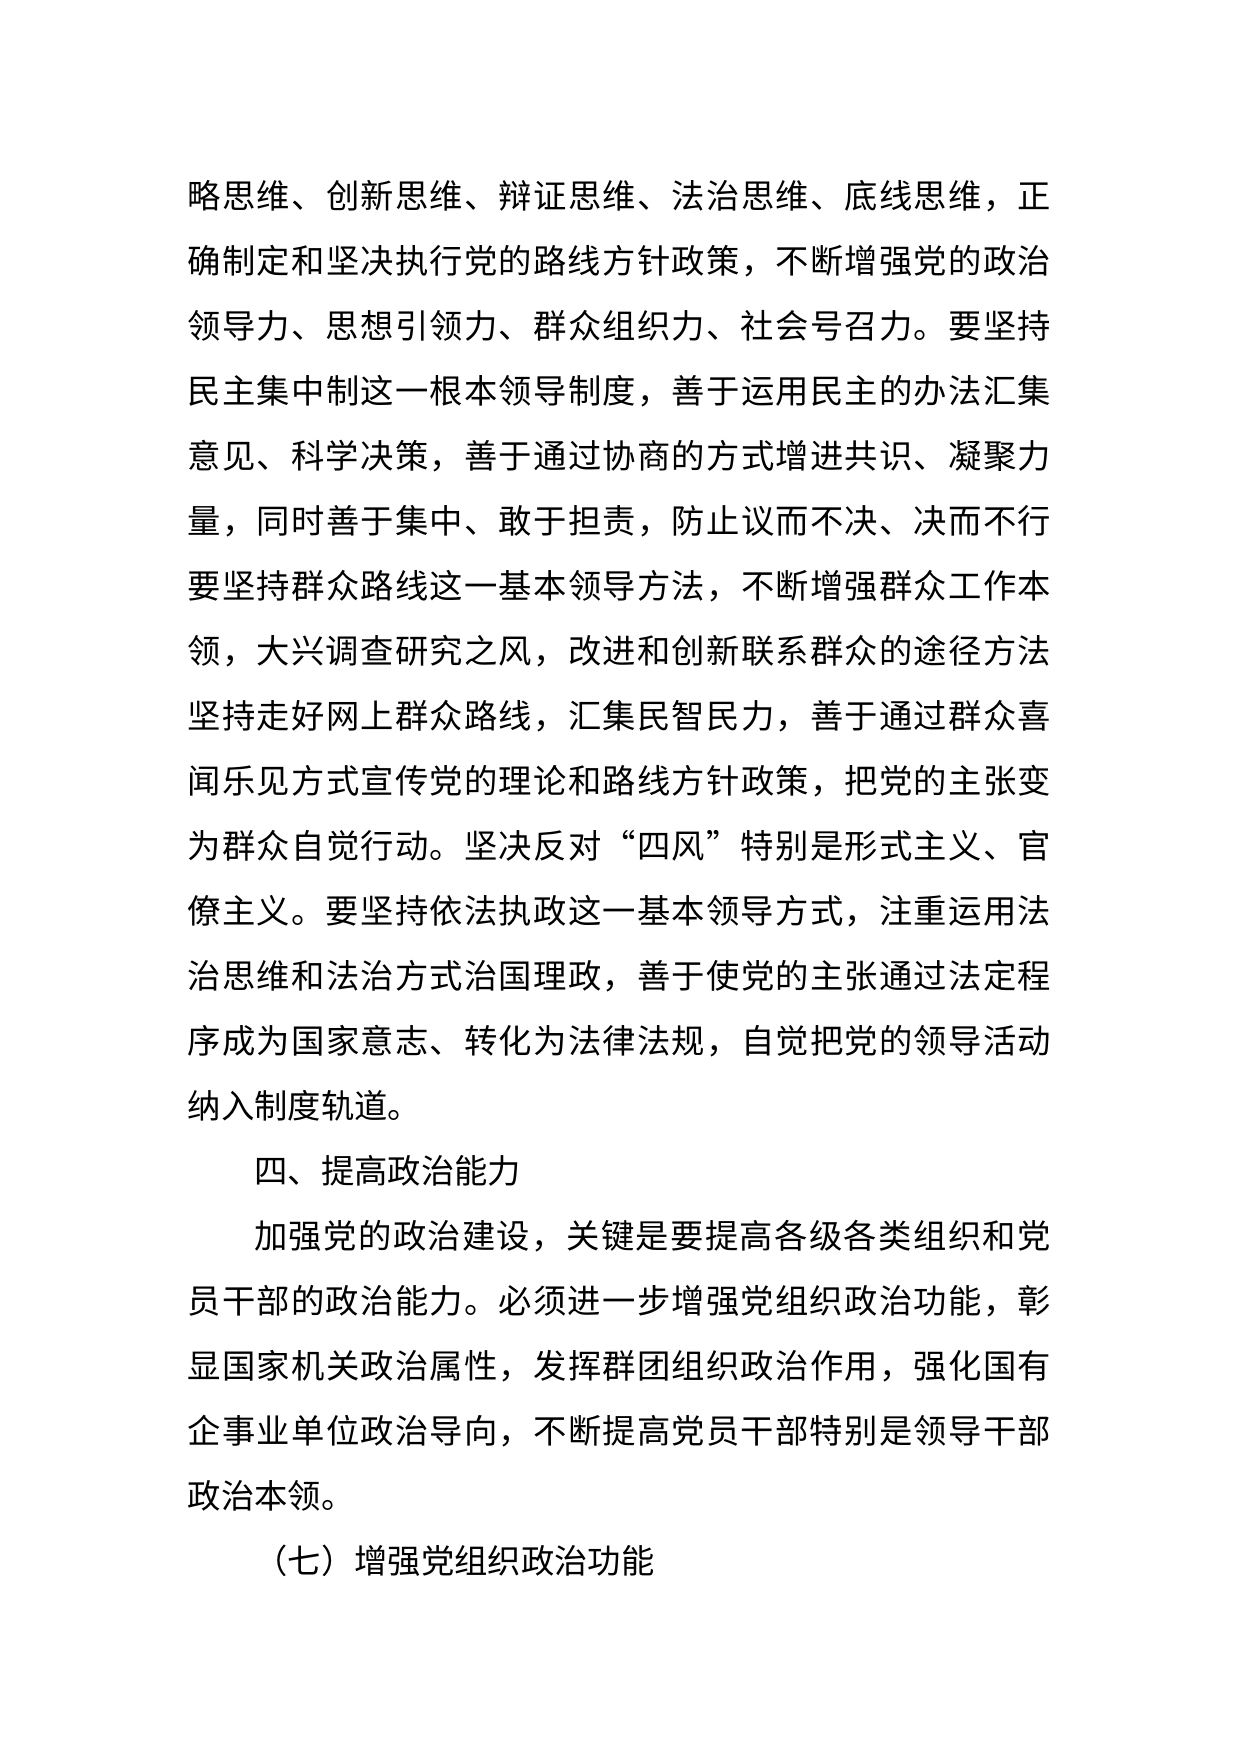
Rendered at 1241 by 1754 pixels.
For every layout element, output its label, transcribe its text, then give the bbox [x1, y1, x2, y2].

text 加强党的政治建设，关键是要提高各级各类组织和党员干部的政治能力。必须进一步增强党组织政治功能，彰显国家机关政治属性，发挥群团组织政治作用，强化国有企事业单位政治导向，不断提高党员干部特别是领导干部政治本领。 [187, 1202, 1053, 1527]
text 四、提高政治能力 [187, 1137, 1053, 1202]
text （七）增强党组织政治功能 [187, 1527, 1053, 1592]
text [187, 162, 1053, 1137]
